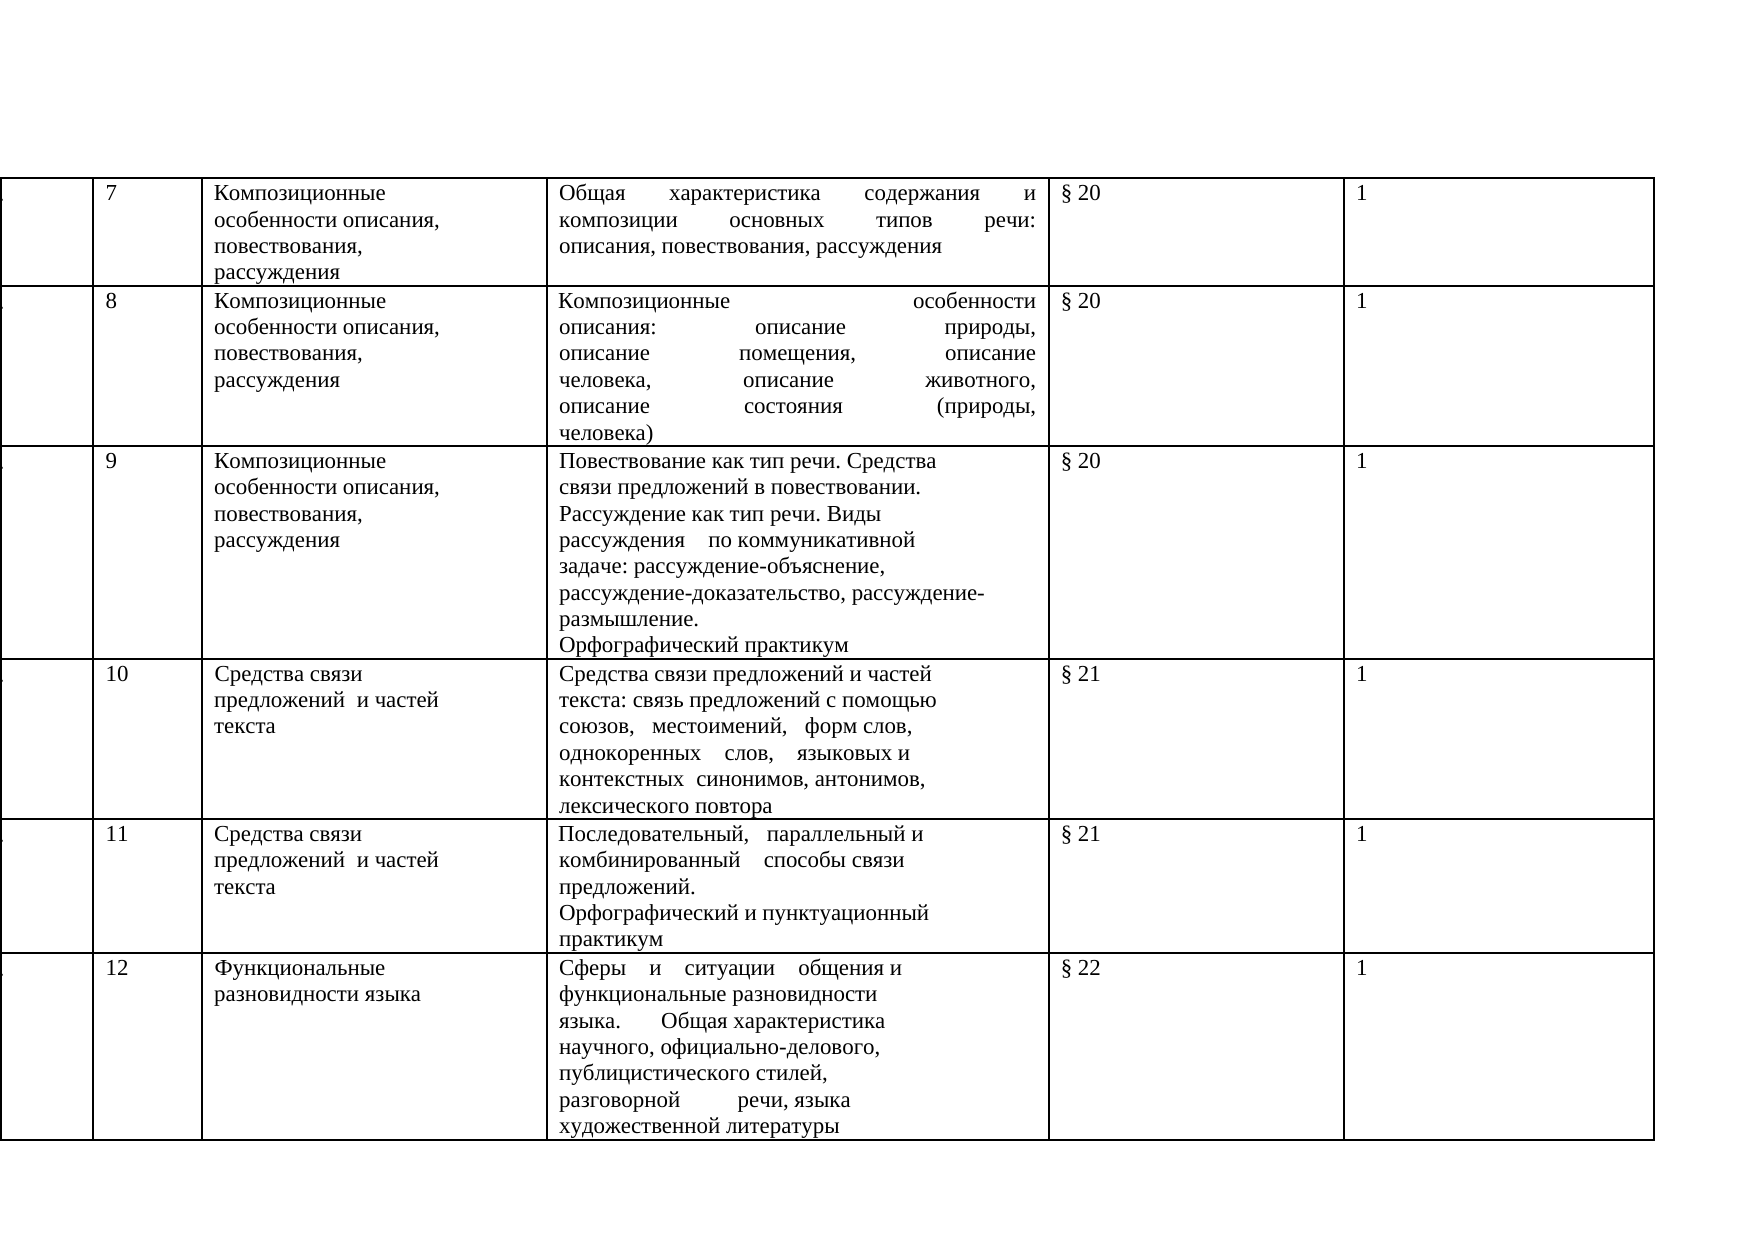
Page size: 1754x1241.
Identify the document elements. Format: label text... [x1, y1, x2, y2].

table_cell 1 [1345, 954, 1653, 1138]
table_cell Сферы и ситуации общения и функциональные разновидности языка. Общая характеристика научного, официально-делового, публицистического стилей, разговорной речи, языка художественной литературы [548, 954, 1048, 1138]
table_cell Композиционные особенности описания: описание природы, описание помещения, описание человека, описание животного, описание состояния (природы, человека) [548, 287, 1048, 445]
table_cell [2, 660, 92, 818]
table_cell [2, 447, 92, 658]
table_cell [2, 954, 92, 1138]
table_cell 11 [94, 820, 201, 952]
table_cell 1 [1345, 660, 1653, 818]
table_cell Композиционные особенности описания, повествования, рассуждения [203, 179, 546, 285]
table_cell 8 [94, 287, 201, 445]
table_cell Средства связи предложений и частей текста [203, 820, 546, 952]
table_cell 1 [1345, 179, 1653, 285]
table_cell Композиционные особенности описания, повествования, рассуждения [203, 447, 546, 658]
table_cell § 20 [1050, 179, 1343, 285]
table_cell 7 [94, 179, 201, 285]
table_cell 10 [94, 660, 201, 818]
table_cell [2, 287, 92, 445]
table_cell Повествование как тип речи. Средства связи предложений в повествовании. Рассуждение как тип речи. Виды рассуждения по коммуникативной задаче: рассуждение-объяснение, рассуждение-доказательство, рассуждение-размышление. Орфографический практикум [548, 447, 1048, 658]
table_cell § 20 [1050, 287, 1343, 445]
table_cell § 21 [1050, 660, 1343, 818]
table_cell 1 [1345, 287, 1653, 445]
table_cell § 21 [1050, 820, 1343, 952]
table_cell § 22 [1050, 954, 1343, 1138]
table_cell 1 [1345, 447, 1653, 658]
table_cell Средства связи предложений и частей текста [203, 660, 546, 818]
table_cell Общая характеристика содержания и композиции основных типов речи: описания, повествования, рассуждения [548, 179, 1048, 285]
table_cell 1 [1345, 820, 1653, 952]
table_cell Последовательный, параллельный и комбинированный способы связи предложений. Орфографический и пунктуационный практикум [548, 820, 1048, 952]
table_cell § 20 [1050, 447, 1343, 658]
table_cell Композиционные особенности описания, повествования, рассуждения [203, 287, 546, 445]
table_cell 12 [94, 954, 201, 1138]
table_cell [2, 820, 92, 952]
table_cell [203, 954, 546, 1138]
table_cell Средства связи предложений и частей текста: связь предложений с помощью союзов, местоимений, форм слов, однокоренных слов, языковых и контекстных синонимов, антонимов, лексического повтора [548, 660, 1048, 818]
table_cell 9 [94, 447, 201, 658]
table_cell [2, 179, 92, 285]
